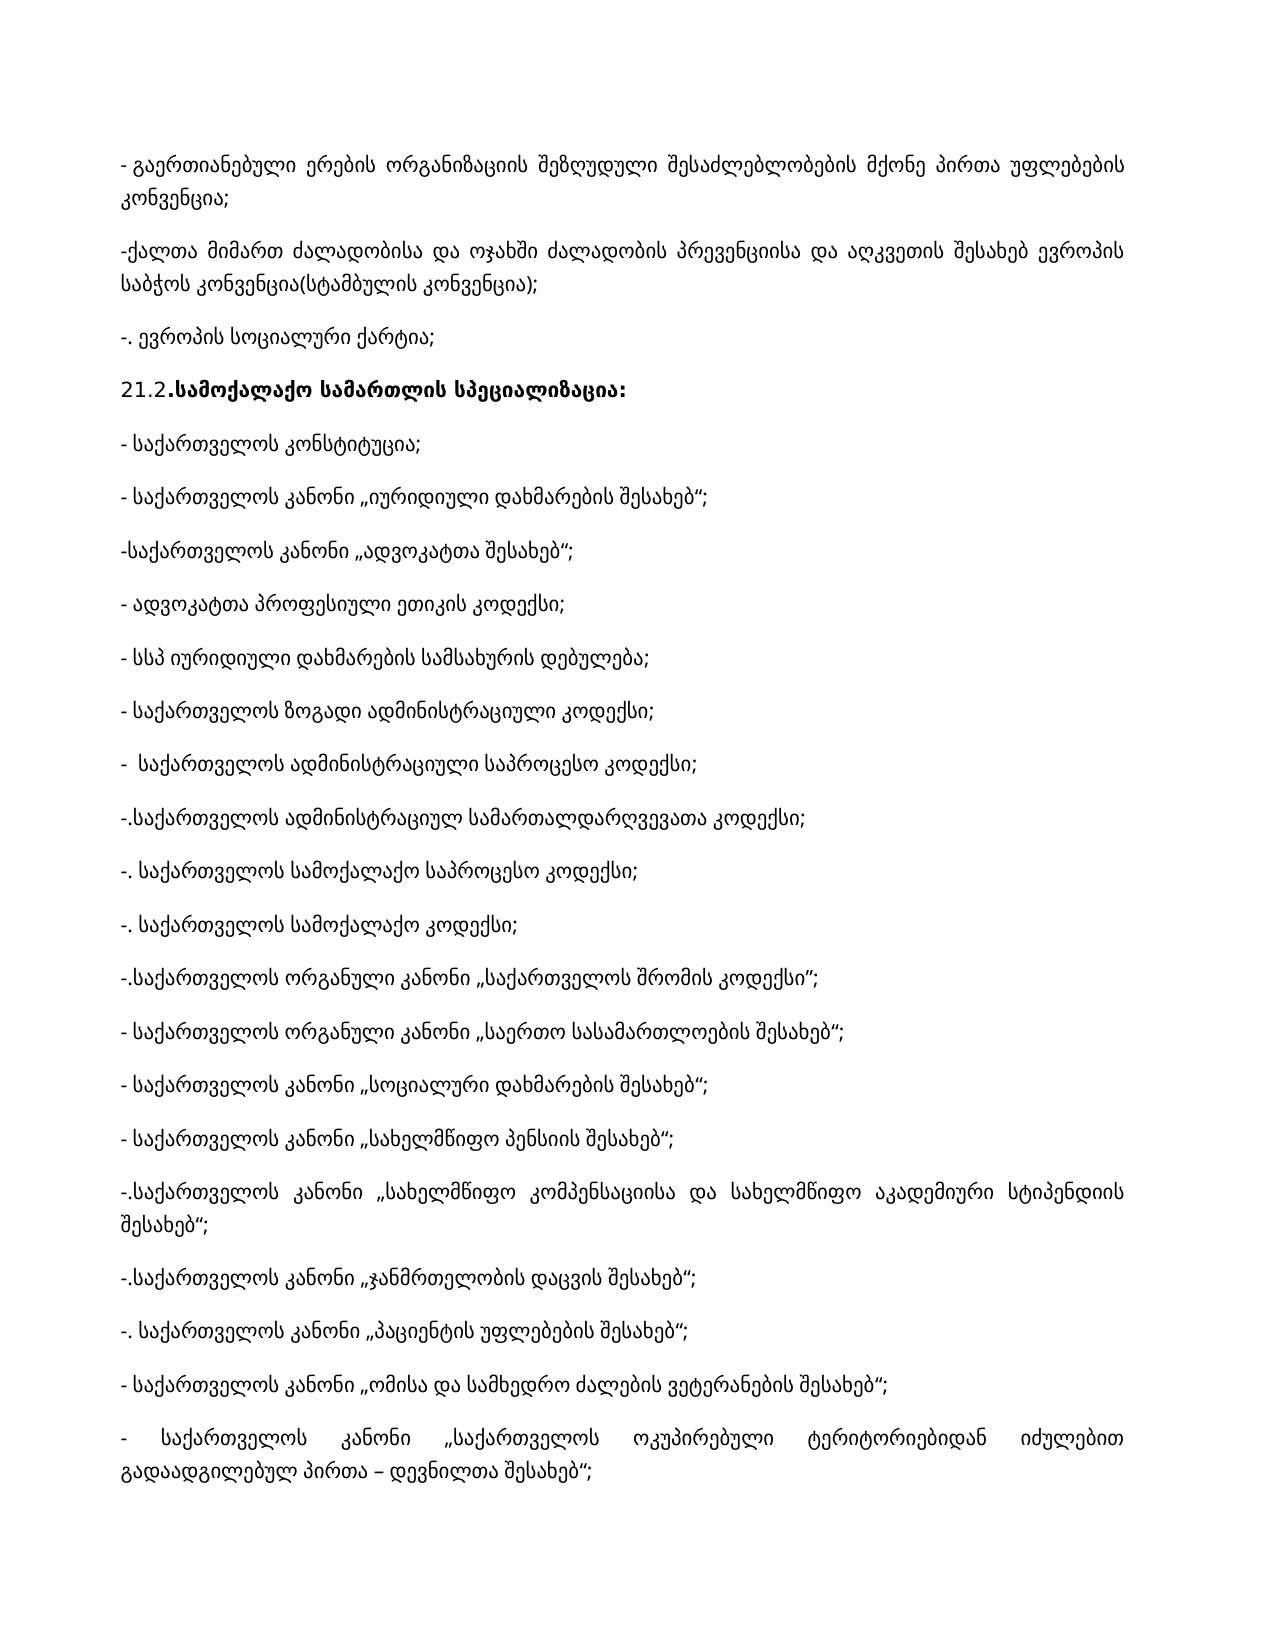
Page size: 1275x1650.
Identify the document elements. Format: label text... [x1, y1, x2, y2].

text -.საქართველოს კანონი „სახელმწიფო კომპენსაციისა და სახელმწიფო აკადემიური სტიპენდიის შესახებ“; [120, 1177, 1125, 1238]
text - საქართველოს კანონი „სოციალური დახმარების შესახებ“; [120, 1070, 1125, 1099]
text -. ევროპის სოციალური ქარტია; [120, 322, 1125, 351]
text -. საქართველოს კანონი „პაციენტის უფლებების შესახებ“; [120, 1317, 1125, 1345]
text 21.2.სამოქალაქო სამართლის სპეციალიზაცია: [120, 376, 1125, 404]
text - საქართველოს კანონი „საქართველოს ოკუპირებული ტერიტორიებიდან იძულებით გადაადგილებულ პირთა – დევნილთა შესახებ“; [120, 1423, 1125, 1484]
text -ქალთა მიმართ ძალადობისა და ოჯახში ძალადობის პრევენციისა და აღკვეთის შესახებ ევროპის საბჭოს კონვენცია(სტამბულის კონვენცია); [120, 236, 1125, 297]
text -.საქართველოს ადმინისტრაციულ სამართალდარღვევათა კოდექსი; [120, 803, 1125, 831]
text - გაერთიანებული ერების ორგანიზაციის შეზღუდული შესაძლებლობების მქონე პირთა უფლებების კონვენცია; [120, 150, 1125, 211]
text - საქართველოს ადმინისტრაციული საპროცესო კოდექსი; [120, 749, 1125, 778]
text - სსპ იურიდიული დახმარების სამსახურის დებულება; [120, 643, 1125, 671]
text - საქართველოს ზოგადი ადმინისტრაციული კოდექსი; [120, 696, 1125, 724]
text - საქართველოს კანონი „იურიდიული დახმარების შესახებ“; [120, 482, 1125, 511]
text -საქართველოს კანონი „ადვოკატთა შესახებ“; [120, 536, 1125, 564]
text - ადვოკატთა პროფესიული ეთიკის კოდექსი; [120, 589, 1125, 618]
text -.საქართველოს კანონი „ჯანმრთელობის დაცვის შესახებ“; [120, 1263, 1125, 1292]
text - საქართველოს კანონი „ომისა და სამხედრო ძალების ვეტერანების შესახებ“; [120, 1370, 1125, 1398]
text - საქართველოს კანონი „სახელმწიფო პენსიის შესახებ“; [120, 1124, 1125, 1152]
text -. საქართველოს სამოქალაქო საპროცესო კოდექსი; [120, 856, 1125, 885]
text -.საქართველოს ორგანული კანონი „საქართველოს შრომის კოდექსი”; [120, 963, 1125, 992]
text - საქართველოს კონსტიტუცია; [120, 429, 1125, 457]
text - საქართველოს ორგანული კანონი „საერთო სასამართლოების შესახებ“; [120, 1017, 1125, 1045]
text -. საქართველოს სამოქალაქო კოდექსი; [120, 910, 1125, 938]
